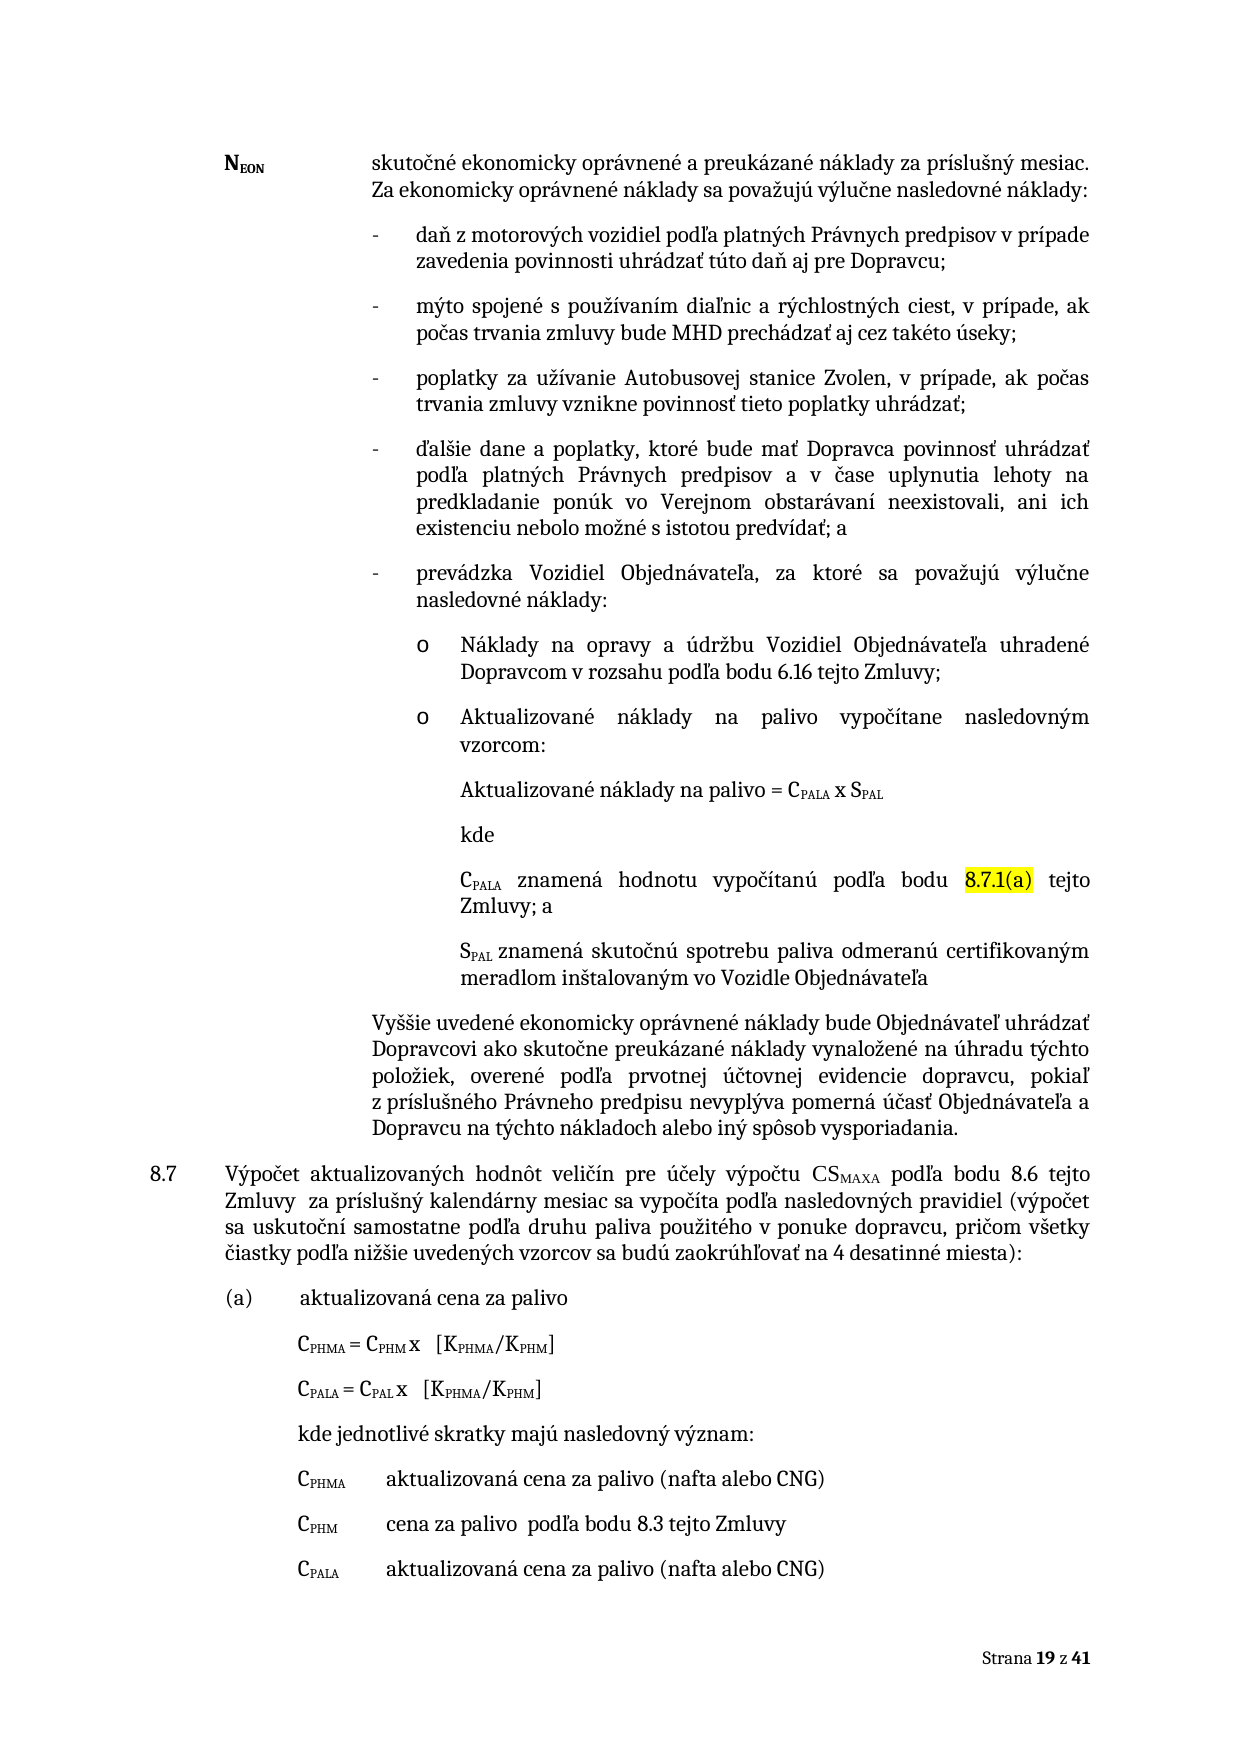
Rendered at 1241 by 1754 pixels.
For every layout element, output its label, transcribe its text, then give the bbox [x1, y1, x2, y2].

list SPAL znamená skutočnú spotrebu paliva odmeranú certifikovaným meradlom inštalovaným vo Vozidle Objednávateľa [460, 938, 1090, 991]
list mýto spojené s používaním diaľnic a rýchlostných ciest, v prípade, ak počas trvania zmluvy bude MHD prechádzať aj cez takéto úseky; [372, 293, 1090, 346]
list ďalšie dane a poplatky, ktoré bude mať Dopravca povinnosť uhrádzať podľa platných Právnych predpisov a v čase uplynutia lehoty na predkladanie ponúk vo Verejnom obstarávaní neexistovali, ani ich existenciu nebolo možné s istotou predvídať; a [372, 436, 1090, 541]
text kde jednotlivé skratky majú nasledovný význam: [298, 1421, 1090, 1447]
list Náklady na opravy a údržbu Vozidiel Objednávateľa uhradené Dopravcom v rozsahu podľa bodu tejto Zmluvy; [416, 631, 1090, 685]
list daň z motorových vozidiel podľa platných Právnych predpisov v prípade zavedenia povinnosti uhrádzať túto daň aj pre Dopravcu; [372, 221, 1090, 274]
list Aktualizované náklady na palivo = CPALA x SPAL [460, 777, 1090, 803]
text CPALA aktualizovaná cena za palivo (nafta alebo CNG) [298, 1556, 1090, 1582]
text NEON skutočné ekonomicky oprávnené a preukázané náklady za príslušný mesiac. Za ekonomicky oprávnené náklady sa považujú výlučne nasledovné náklady: [224, 150, 1090, 203]
list kde [460, 822, 1090, 848]
list CPALA znamená hodnotu vypočítanú podľa bodu 8.7(a) tejto Zmluvy; a [460, 867, 1090, 919]
text CPHMA = CPHM x [KPHMA/KPHM] [298, 1330, 1090, 1357]
subtitle Výpočet aktualizovaných hodnôt veličín pre účely výpočtu CSMAXA podľa bodu 8.6 tejto Zmluvy za príslušný kalendárny mesiac sa vypočíta podľa nasledovných pravidiel (výpočet sa uskutoční samostatne podľa druhu paliva použitého v ponuke dopravcu, pričom všetky čiastky podľa nižšie uvedených vzorcov sa budú zaokrúhľovať na 4 desatinné miesta): [150, 1160, 1090, 1266]
list Aktualizované náklady na palivo vypočítane nasledovným vzorcom: [416, 704, 1090, 758]
text Vyššie uvedené ekonomicky oprávnené náklady bude Objednávateľ uhrádzať Dopravcovi ako skutočne preukázané náklady vynaložené na úhradu týchto položiek, overené podľa prvotnej účtovnej evidencie dopravcu, pokiaľ z príslušného Právneho predpisu nevyplýva pomerná účasť Objednávateľa a Dopravcu na týchto nákladoch alebo iný spôsob vysporiadania. [372, 1010, 1090, 1142]
text CPHM cena za palivo podľa bodu 8.3 tejto Zmluvy [298, 1511, 1090, 1537]
subtitle aktualizovaná cena za palivo [225, 1285, 1090, 1312]
list prevádzka Vozidiel Objednávateľa, za ktoré sa považujú výlučne nasledovné náklady: [372, 560, 1090, 613]
list poplatky za užívanie Autobusovej stanice Zvolen, v prípade, ak počas trvania zmluvy vznikne povinnosť tieto poplatky uhrádzať; [372, 364, 1090, 417]
text CPHMA aktualizovaná cena za palivo (nafta alebo CNG) [298, 1466, 1090, 1492]
text CPALA = CPAL x [KPHMA/KPHM] [298, 1375, 1090, 1402]
